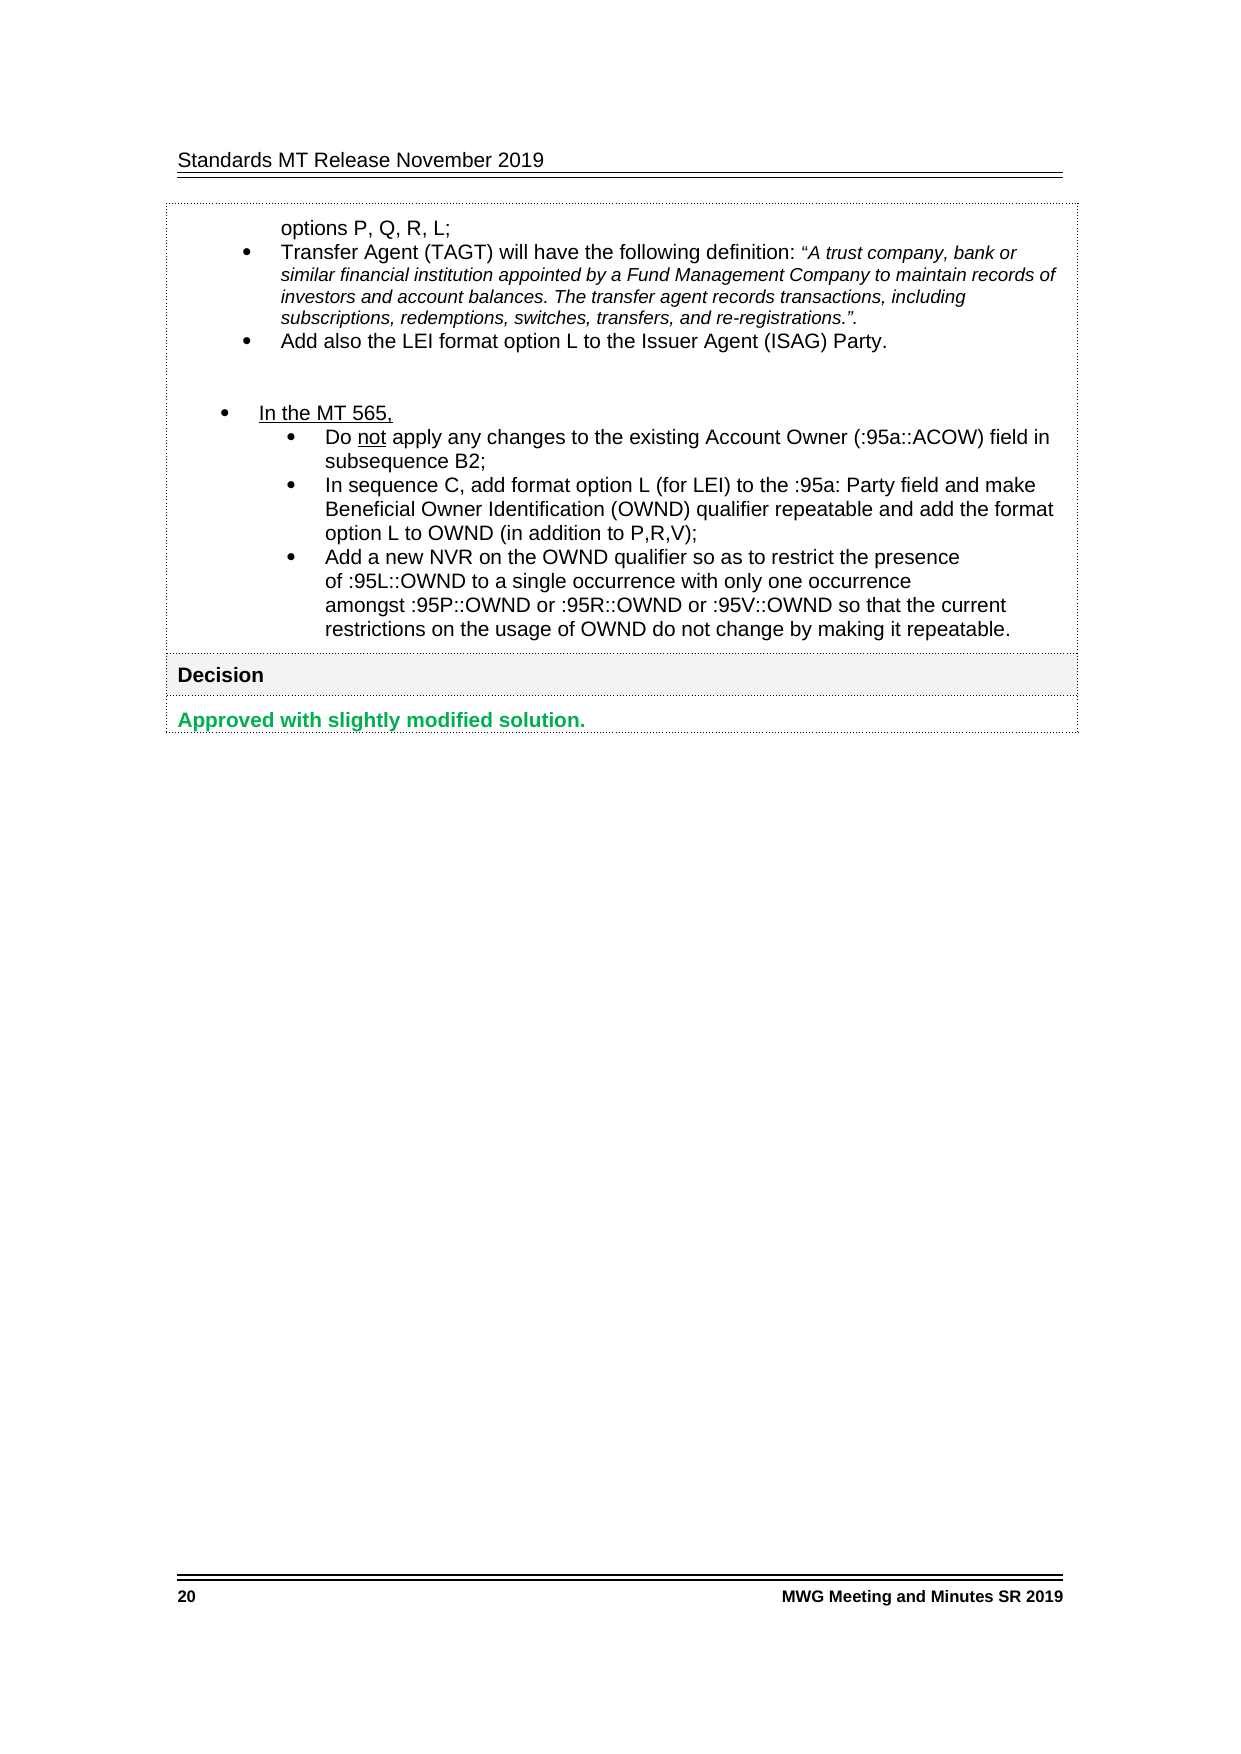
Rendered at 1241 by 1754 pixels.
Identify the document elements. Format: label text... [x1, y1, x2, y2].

table_cell Approved with slightly modified solution. [166, 695, 1078, 732]
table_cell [166, 203, 1078, 653]
table_cell Decision [166, 653, 1078, 695]
